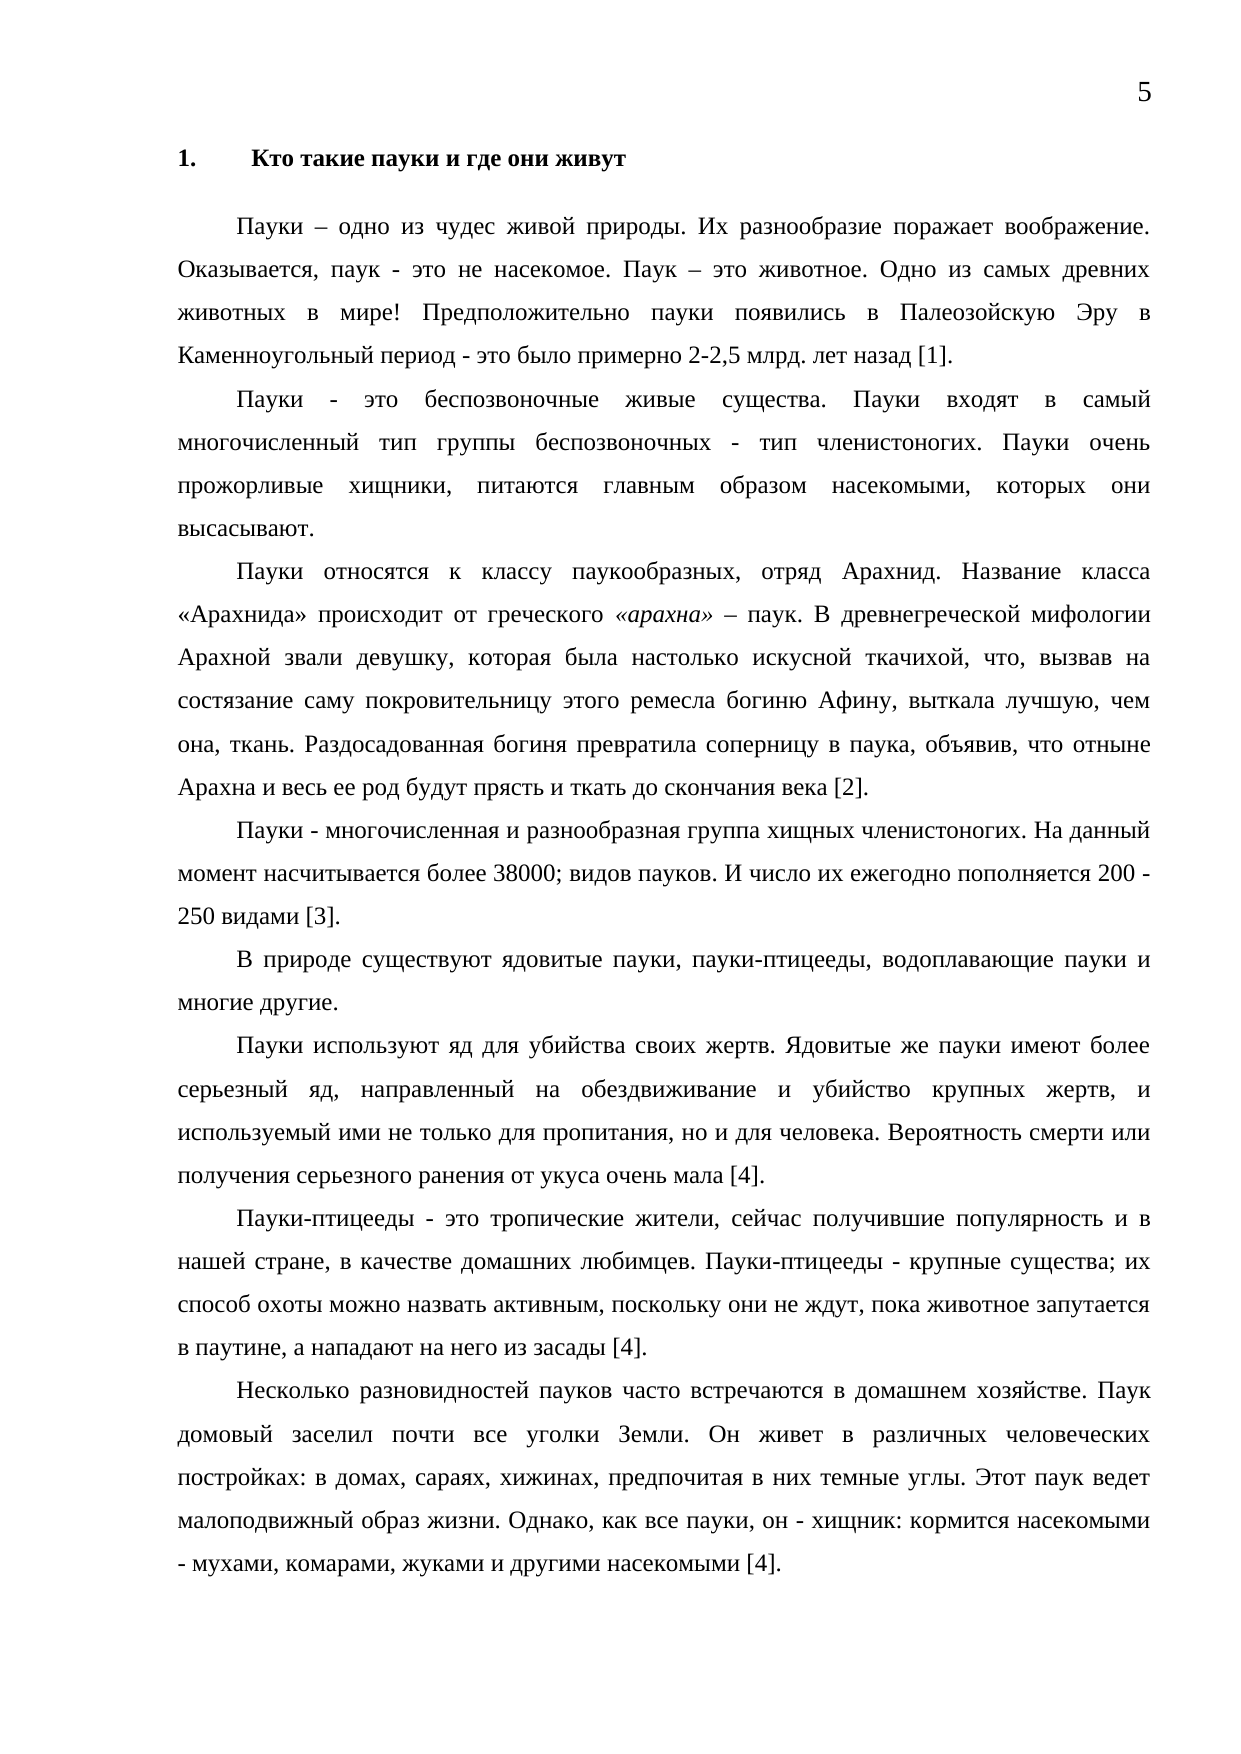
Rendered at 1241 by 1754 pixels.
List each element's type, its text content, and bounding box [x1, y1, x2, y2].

text В природе существуют ядовитые пауки, пауки-птицееды, водоплавающие пауки и многие другие. [177, 944, 1152, 1016]
text Пауки относятся к классу паукообразных, отряд Арахнид. Название класса «Арахнида» происходит от греческого «арахна» – паук. В древнегреческой мифологии Арахной звали девушку, которая была настолько искусной ткачихой, что, вызвав на состязание саму покровительницу этого ремесла богиню Афину, выткала лучшую, чем она, ткань. Раздосадованная богиня превратила соперницу в паука, объявив, что отныне Арахна и весь ее род будут прясть и ткать до скончания века [2]. [177, 556, 1152, 801]
text Несколько разновидностей пауков часто встречаются в домашнем хозяйстве. Паук домовый заселил почти все уголки Земли. Он живет в различных человеческих постройках: в домах, сараях, хижинах, предпочитая в них темные углы. Этот паук ведет малоподвижный образ жизни. Однако, как все пауки, он - хищник: кормится насекомыми - мухами, комарами, жуками и другими насекомыми [4]. [177, 1376, 1152, 1577]
text Пауки используют яд для убийства своих жертв. Ядовитые же пауки имеют более серьезный яд, направленный на обездвиживание и убийство крупных жертв, и используемый ими не только для пропитания, но и для человека. Вероятность смерти или получения серьезного ранения от укуса очень мала [4]. [177, 1031, 1152, 1189]
text Пауки - это беспозвоночные живые существа. Пауки входят в самый многочисленный тип группы беспозвоночных - тип членистоногих. Пауки очень прожорливые хищники, питаются главным образом насекомыми, которых они высасывают. [177, 384, 1152, 542]
text Пауки – одно из чудес живой природы. Их разнообразие поражает воображение. Оказывается, паук - это не насекомое. Паук – это животное. Одно из самых древних животных в мире! Предположительно пауки появились в Палеозойскую Эру в Каменноугольный период - это было примерно 2-2,5 млрд. лет назад [1]. [177, 211, 1152, 369]
text Пауки-птицееды - это тропические жители, сейчас получившие популярность и в нашей стране, в качестве домашних любимцев. Пауки-птицееды - крупные существа; их способ охоты можно назвать активным, поскольку они не ждут, пока животное запутается в паутине, а нападают на него из засады [4]. [177, 1203, 1152, 1361]
text Пауки - многочисленная и разнообразная группа хищных членистоногих. На данный момент насчитывается более 38000; видов пауков. И число их ежегодно пополняется 200 - 250 видами [3]. [177, 815, 1152, 930]
subtitle Кто такие пауки и где они живут [177, 143, 1152, 172]
